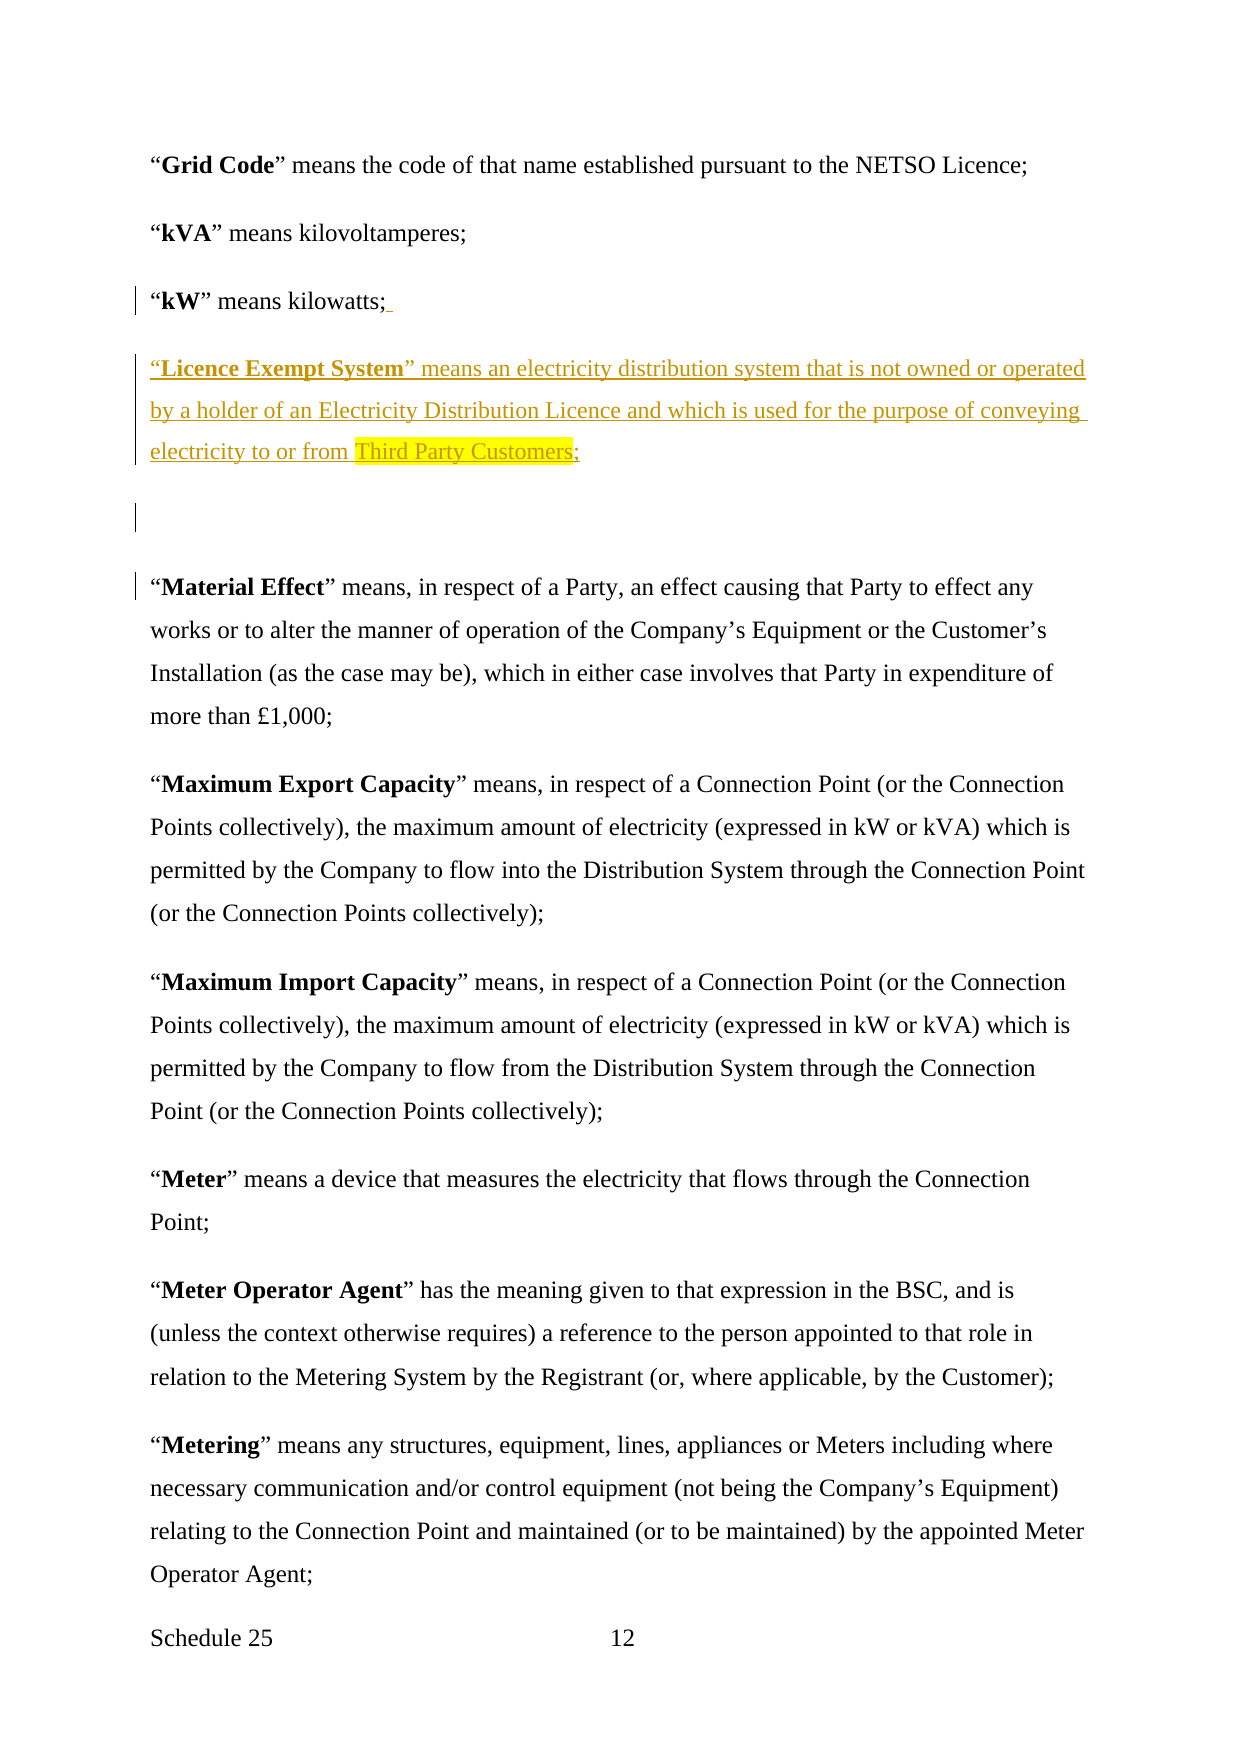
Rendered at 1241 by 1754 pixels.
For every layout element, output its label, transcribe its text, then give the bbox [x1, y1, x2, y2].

text “Meter Operator Agent” has the meaning given to that expression in the BSC, and is (unless the context otherwise requires) a reference to the person appointed to that role in relation to the Metering System by the Registrant (or, where applicable, by the Customer); [150, 1275, 1090, 1390]
text “Material Effect” means, in respect of a Party, an effect causing that Party to effect any works or to alter the manner of operation of the Company’s Equipment or the Customer’s Installation (as the case may be), which in either case involves that Party in expenditure of more than £1,000; [150, 572, 1090, 730]
text “Maximum Export Capacity” means, in respect of a Connection Point (or the Connection Points collectively), the maximum amount of electricity (expressed in kW or kVA) which is permitted by the Company to flow into the Distribution System through the Connection Point (or the Connection Points collectively); [150, 769, 1090, 927]
text “Metering” means any structures, equipment, lines, appliances or Meters including where necessary communication and/or control equipment (not being the Company’s Equipment) relating to the Connection Point and maintained (or to be maintained) by the appointed Meter Operator Agent; [150, 1430, 1090, 1588]
text “Grid Code” means the code of that name established pursuant to the NETSO Licence; [150, 150, 1090, 179]
text “kW” means kilowatts; [150, 286, 1090, 315]
text “Meter” means a device that measures the electricity that flows through the Connection Point; [150, 1164, 1090, 1236]
text “Maximum Import Capacity” means, in respect of a Connection Point (or the Connection Points collectively), the maximum amount of electricity (expressed in kW or kVA) which is permitted by the Company to flow from the Distribution System through the Connection Point (or the Connection Points collectively); [150, 967, 1090, 1125]
text “kVA” means kilovoltamperes; [150, 218, 1090, 247]
